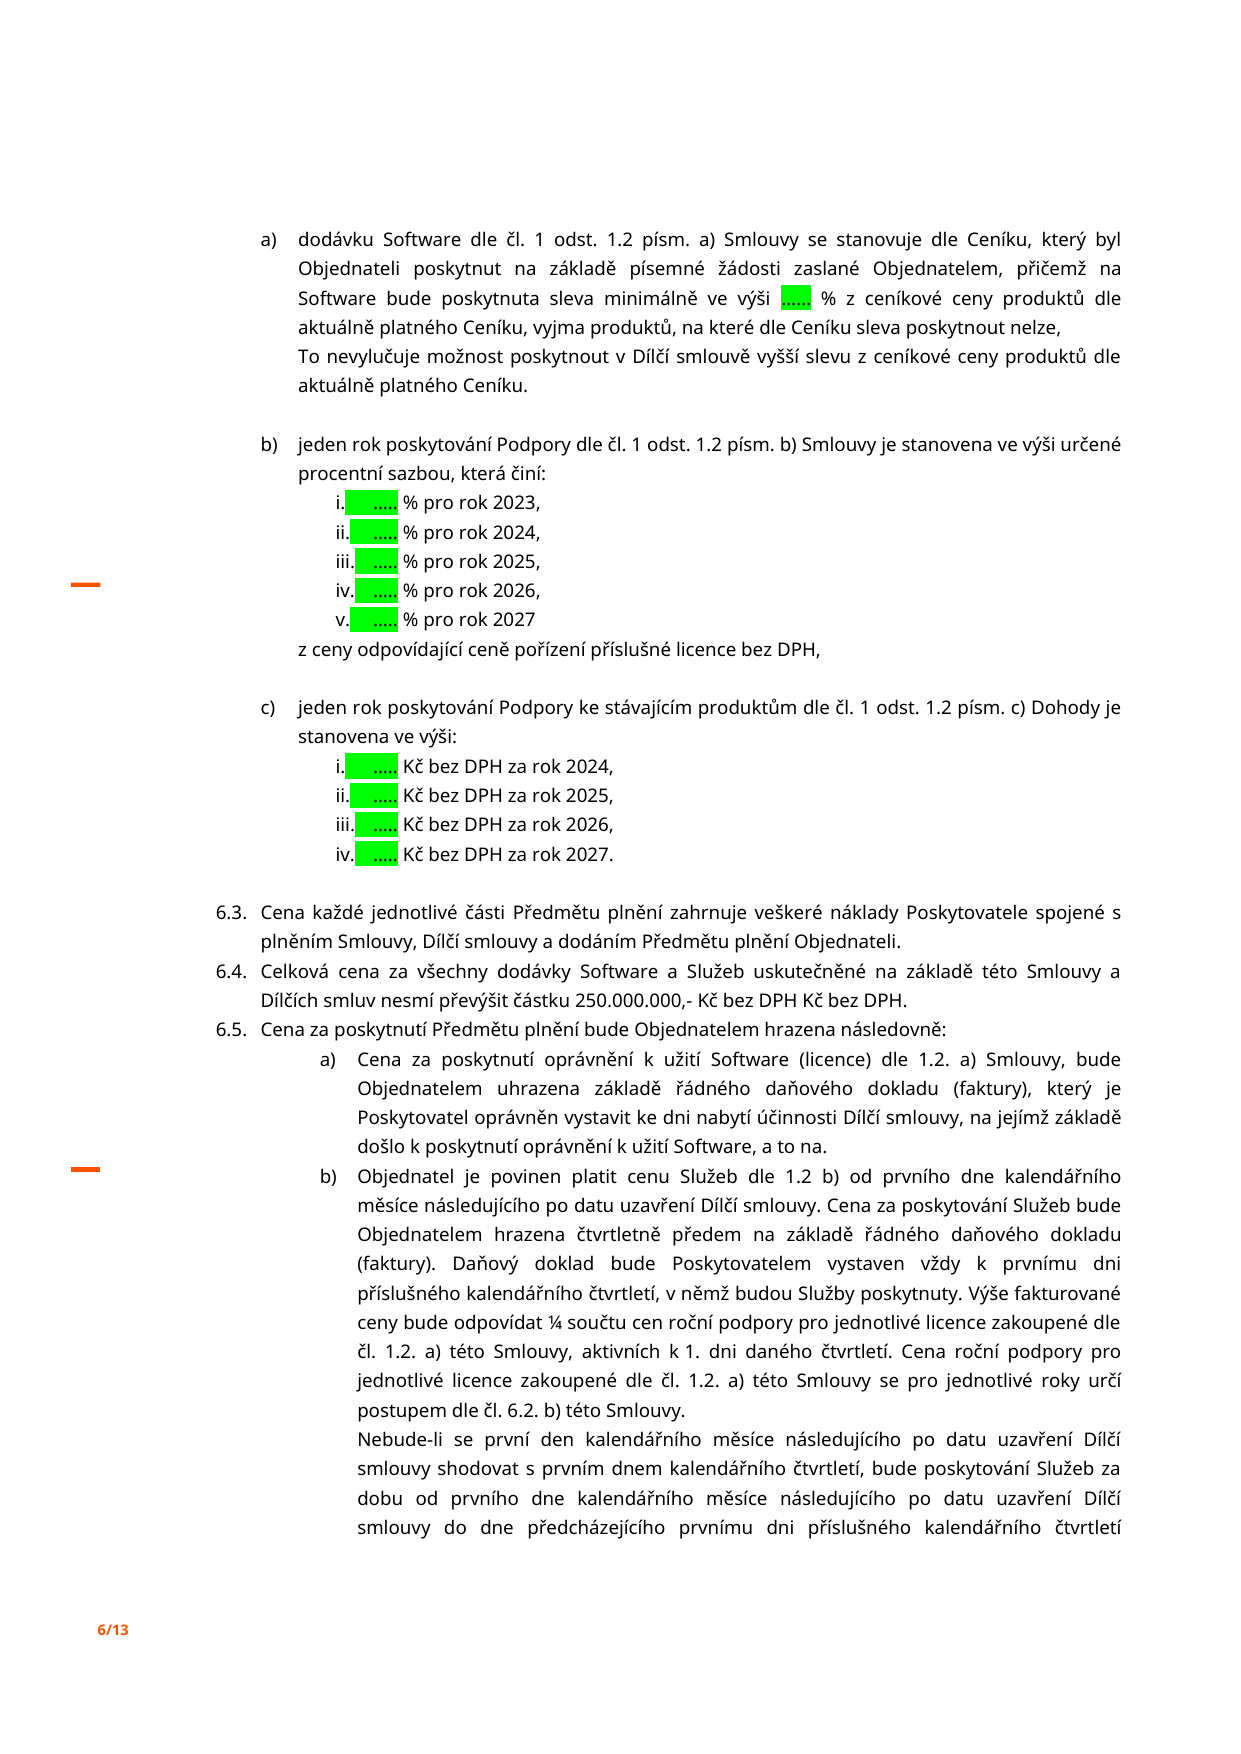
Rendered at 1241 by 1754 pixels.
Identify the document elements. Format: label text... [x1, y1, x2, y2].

list ….. % pro rok 2026, [335, 577, 1122, 603]
list To nevylučuje možnost poskytnout v Dílčí smlouvě vyšší slevu z ceníkové ceny produktů dle aktuálně platného Ceníku. [298, 343, 1122, 398]
list ….. Kč bez DPH za rok 2027. [398, 841, 1122, 866]
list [357, 1426, 1122, 1540]
list ….. % pro rok 2025, [398, 548, 1122, 574]
list Cena za poskytnutí Předmětu plnění bude Objednatelem hrazena následovně: [216, 1017, 1122, 1042]
list jeden rok poskytování Podpory dle čl. 1 odst. 1.2 písm. b) Smlouvy je stanovena ve výši určené procentní sazbou, která činí: [260, 431, 1122, 486]
list Celková cena za všechny dodávky Software a Služeb uskutečněné na základě této Smlouvy a Dílčích smluv nesmí převýšit částku 250.000.000,- Kč bez DPH Kč bez DPH. [216, 958, 1122, 1013]
list z ceny odpovídající ceně pořízení příslušné licence bez DPH, [298, 636, 1122, 662]
list jeden rok poskytování Podpory ke stávajícím produktům dle čl. 1 odst. 1.2 písm. c) Dohody je stanovena ve výši: [260, 694, 1122, 749]
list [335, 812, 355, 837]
list ….. % pro rok 2027 [398, 607, 1122, 632]
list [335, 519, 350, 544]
list Cena za poskytnutí oprávnění k užití Software (licence) dle 1.2. a) Smlouvy, bude Objednatelem uhrazena základě řádného daňového dokladu (faktury), který je Poskytovatel oprávněn vystavit ke dni nabytí účinnosti Dílčí smlouvy, na jejímž základě došlo k poskytnutí oprávnění k užití Software, a to na. [319, 1046, 1122, 1159]
list ….. Kč bez DPH za rok 2026, [398, 812, 1122, 837]
list Objednatel je povinen platit cenu Služeb dle 1.2 b) od prvního dne kalendářního měsíce následujícího po datu uzavření Dílčí smlouvy. Cena za poskytování Služeb bude Objednatelem hrazena čtvrtletně předem na základě řádného daňového dokladu (faktury). Daňový doklad bude Poskytovatelem vystaven vždy k prvnímu dni příslušného kalendářního čtvrtletí, v němž budou Služby poskytnuty. Výše fakturované ceny bude odpovídat ¼ součtu cen roční podpory pro jednotlivé licence zakoupené dle čl. 1.2. a) této Smlouvy, aktivních k 1. dni daného čtvrtletí. Cena roční podpory pro jednotlivé licence zakoupené dle čl. 1.2. a) této Smlouvy se pro jednotlivé roky určí postupem dle čl. 6.2. b) této Smlouvy. [319, 1163, 1122, 1423]
list ….. % pro rok 2024, [398, 519, 1122, 544]
list ….. Kč bez DPH za rok 2025, [335, 782, 1122, 808]
list ….. Kč bez DPH za rok 2024, [398, 753, 1122, 779]
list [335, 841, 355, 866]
list ….. % pro rok 2023, [398, 490, 1122, 515]
list Cena každé jednotlivé části Předmětu plnění zahrnuje veškeré náklady Poskytovatele spojené s plněním Smlouvy, Dílčí smlouvy a dodáním Předmětu plnění Objednateli. [216, 899, 1122, 954]
list dodávku Software dle čl. 1 odst. 1.2 písm. a) Smlouvy se stanovuje dle Ceníku, který byl Objednateli poskytnut na základě písemné žádosti zaslané Objednatelem, přičemž na Software bude poskytnuta sleva minimálně ve výši …… % z ceníkové ceny produktů dle aktuálně platného Ceníku, vyjma produktů, na které dle Ceníku sleva poskytnout nelze, [260, 226, 1122, 339]
